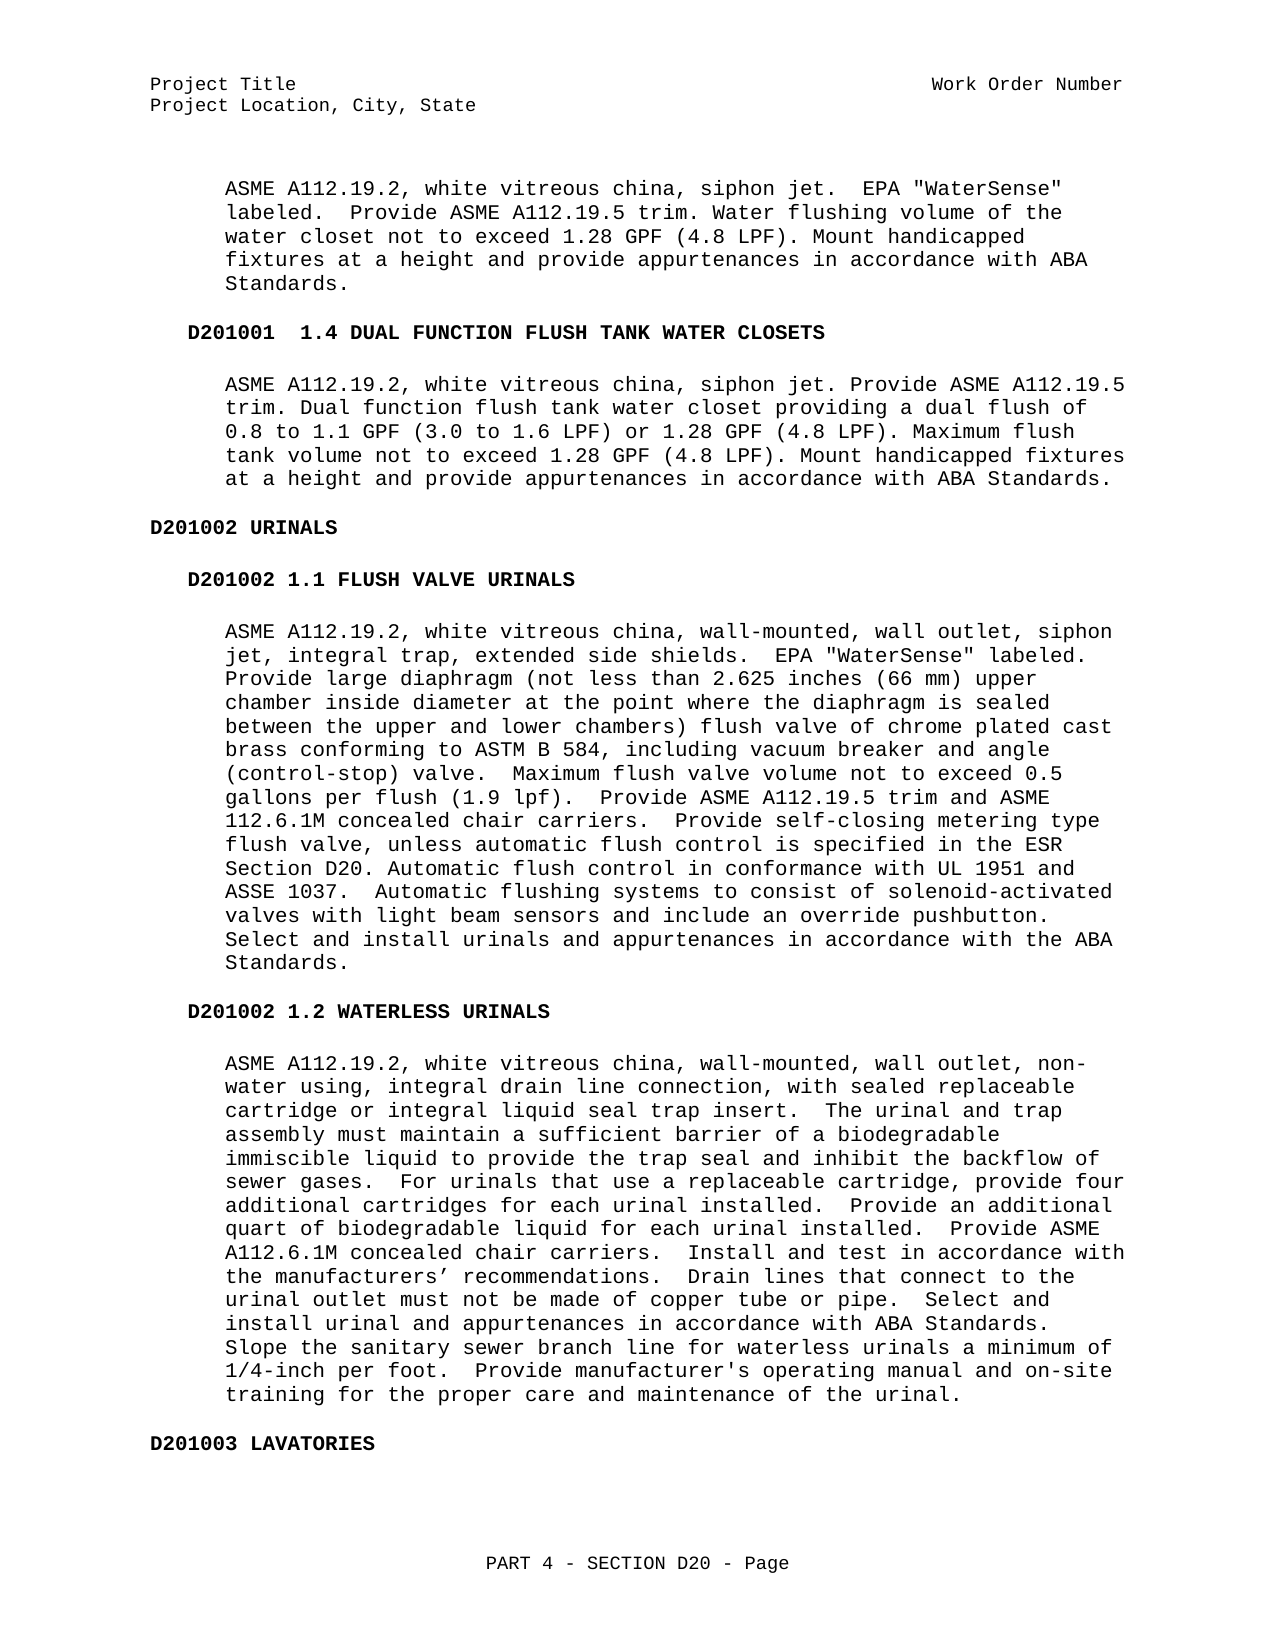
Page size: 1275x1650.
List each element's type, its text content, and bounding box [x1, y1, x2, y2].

text ASME A112.19.2, white vitreous china, wall-mounted, wall outlet, siphon jet, integral trap, extended side shields. EPA "WaterSense" labeled. Provide large diaphragm (not less than 2.625 inches (66 mm) upper chamber inside diameter at the point where the diaphragm is sealed between the upper and lower chambers) flush valve of chrome plated cast brass conforming to ASTM B 584, including vacuum breaker and angle (control-stop) valve. Maximum flush valve volume not to exceed 0.5 gallons per flush (1.9 lpf). Provide ASME A112.19.5 trim and ASME 112.6.1M concealed chair carriers. Provide self-closing metering type flush valve, unless automatic flush control is specified in the ESR Section D20. Automatic flush control in conformance with UL 1951 and ASSE 1037. Automatic flushing systems to consist of solenoid-activated valves with light beam sensors and include an override pushbutton. Select and install urinals and appurtenances in accordance with the ABA Standards. [225, 621, 1125, 976]
text D201001 1.4 DUAL FUNCTION FLUSH TANK WATER CLOSETS [150, 322, 1125, 345]
text ASME A112.19.2, white vitreous china, wall-mounted, wall outlet, non-water using, integral drain line connection, with sealed replaceable cartridge or integral liquid seal trap insert. The urinal and trap assembly must maintain a sufficient barrier of a biodegradable immiscible liquid to provide the trap seal and inhibit the backflow of sewer gases. For urinals that use a replaceable cartridge, provide four additional cartridges for each urinal installed. Provide an additional quart of biodegradable liquid for each urinal installed. Provide ASME A112.6.1M concealed chair carriers. Install and test in accordance with the manufacturers’ recommendations. Drain lines that connect to the urinal outlet must not be made of copper tube or pipe. Select and install urinal and appurtenances in accordance with ABA Standards. Slope the sanitary sewer branch line for waterless urinals a minimum of 1/4-inch per foot. Provide manufacturer's operating manual and on-site training for the proper care and maintenance of the urinal. [225, 1053, 1125, 1408]
text ASME A112.19.2, white vitreous china, siphon jet. Provide ASME A112.19.5 trim. Dual function flush tank water closet providing a dual flush of 0.8 to 1.1 GPF (3.0 to 1.6 LPF) or 1.28 GPF (4.8 LPF). Maximum flush tank volume not to exceed 1.28 GPF (4.8 LPF). Mount handicapped fixtures at a height and provide appurtenances in accordance with ABA Standards. [225, 374, 1125, 492]
text D201003 LAVATORIES [150, 1433, 1125, 1456]
text D201002 URINALS [150, 517, 1125, 541]
text D201002 1.1 FLUSH VALVE URINALS [150, 569, 1125, 593]
text D201002 1.2 WATERLESS URINALS [150, 1001, 1125, 1024]
text ASME A112.19.2, white vitreous china, siphon jet. EPA "WaterSense" labeled. Provide ASME A112.19.5 trim. Water flushing volume of the water closet not to exceed 1.28 GPF (4.8 LPF). Mount handicapped fixtures at a height and provide appurtenances in accordance with ABA Standards. [225, 178, 1125, 297]
